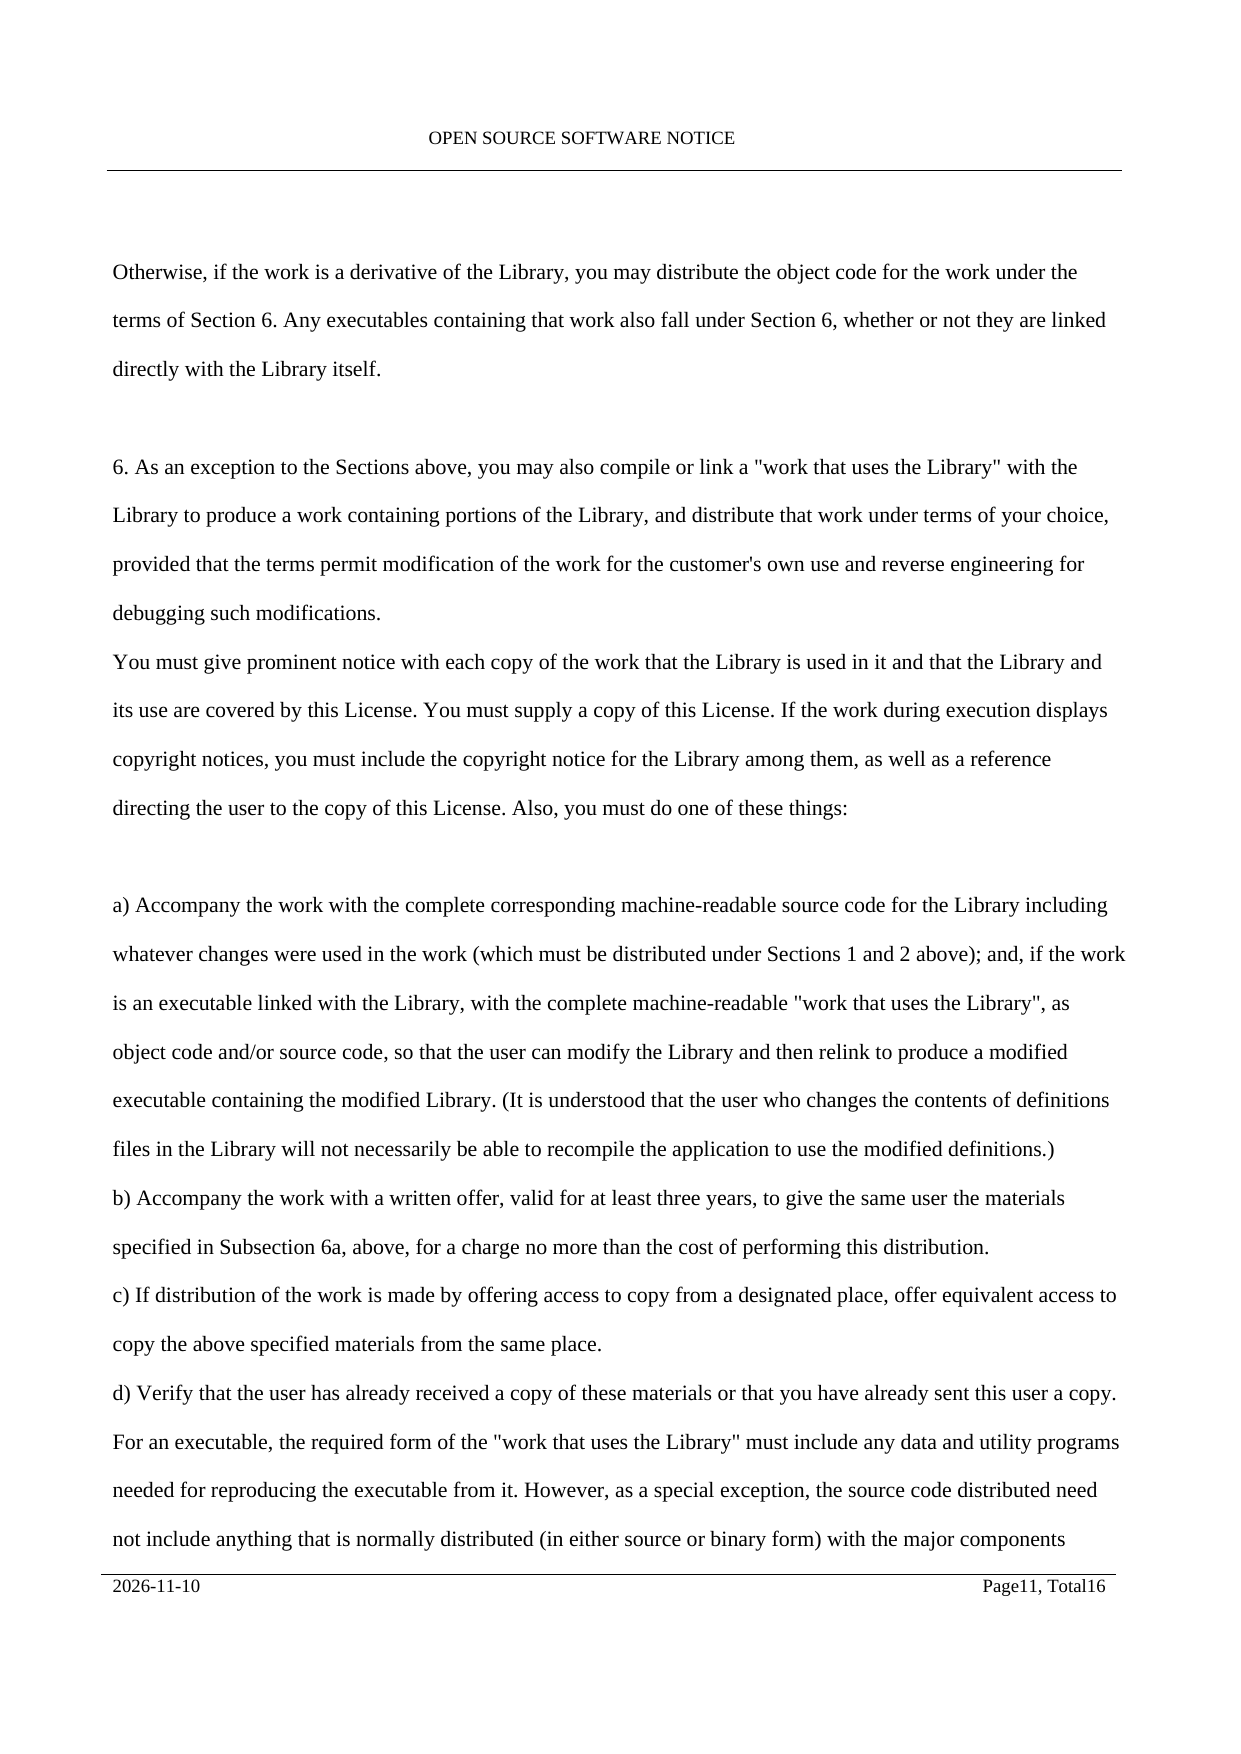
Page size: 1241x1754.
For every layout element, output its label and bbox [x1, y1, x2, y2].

text [112, 206, 1128, 1555]
